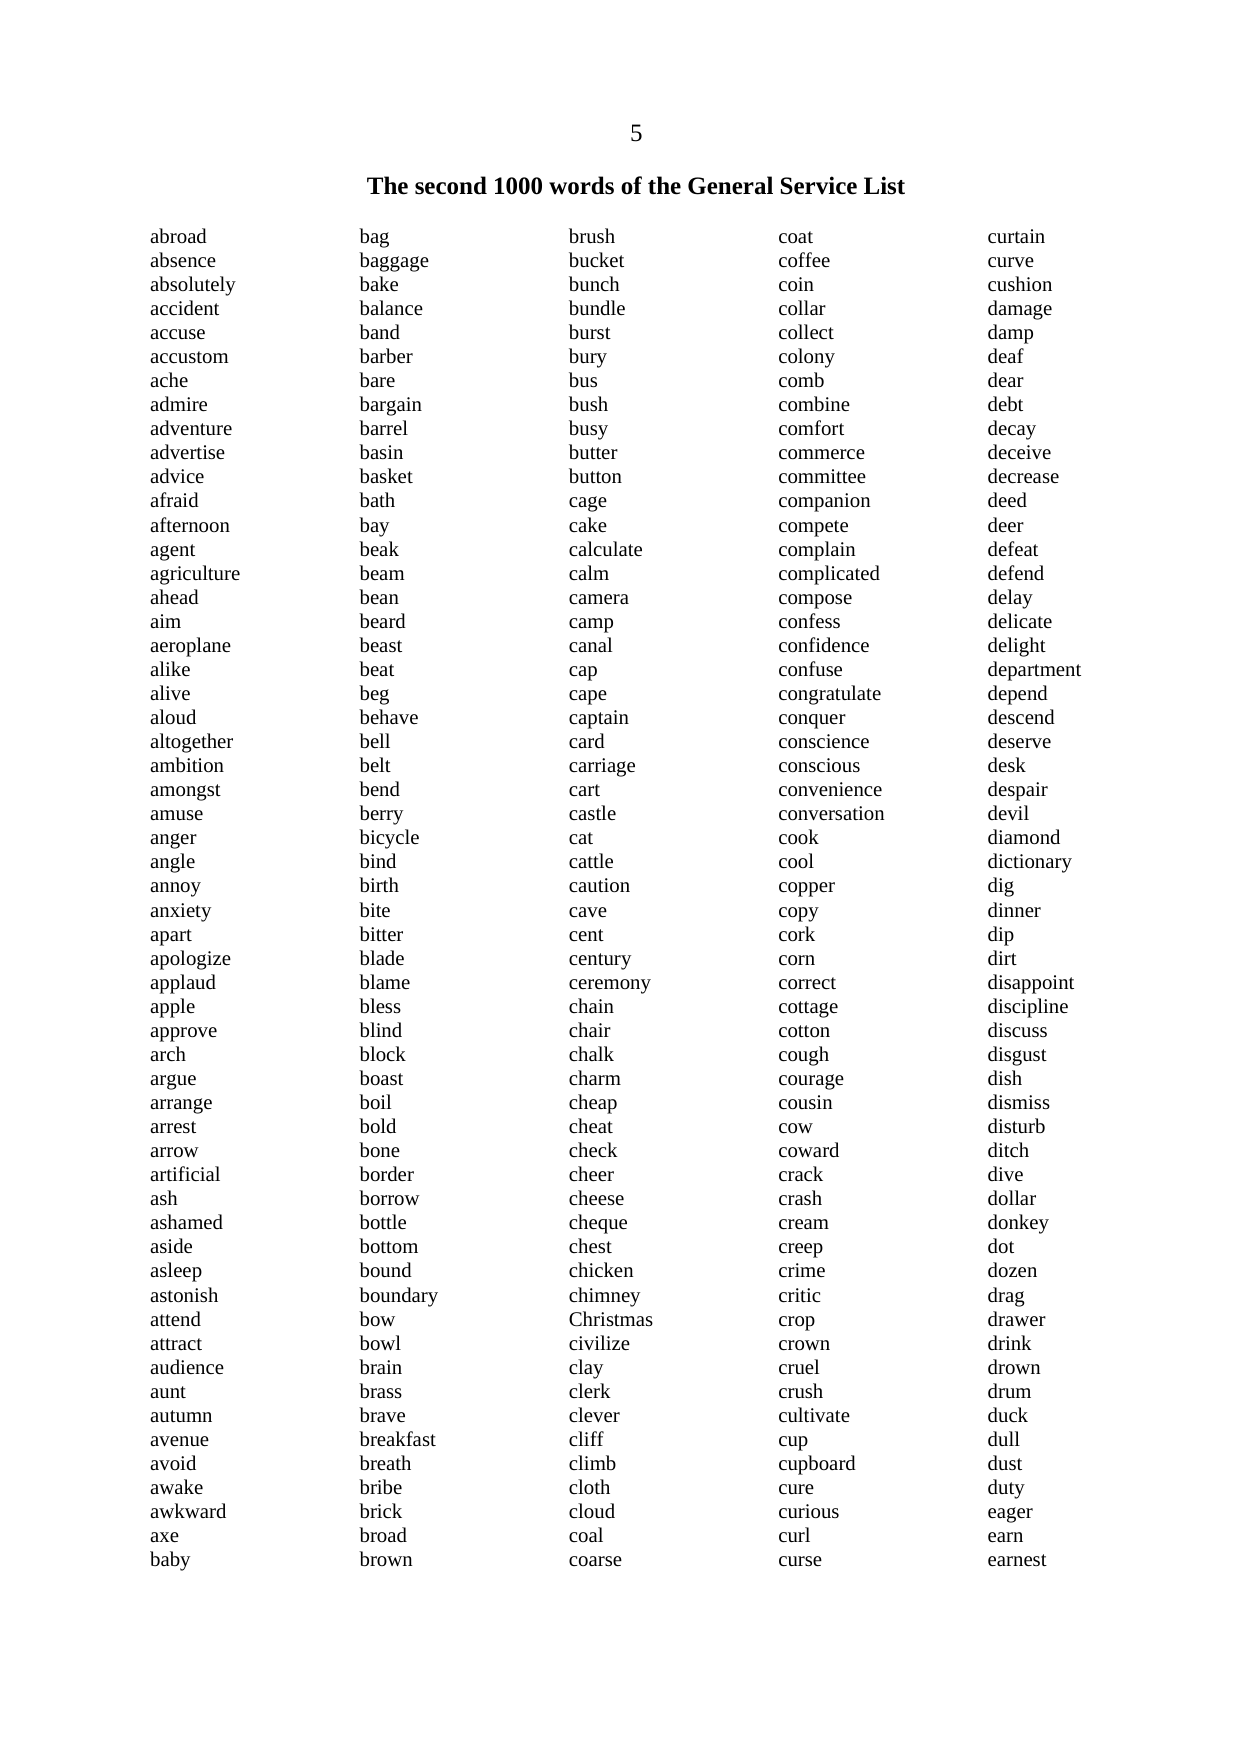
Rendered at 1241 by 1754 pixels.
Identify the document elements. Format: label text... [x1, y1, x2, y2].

text advertise [150, 440, 284, 464]
text delay [987, 585, 1122, 609]
text angle [150, 849, 284, 873]
text accustom [150, 344, 284, 368]
text disappoint [987, 970, 1122, 994]
text audience [150, 1355, 284, 1379]
text cloud [569, 1499, 703, 1523]
text brown [359, 1547, 494, 1571]
text cat [569, 825, 703, 849]
text cent [569, 922, 703, 946]
text decrease [987, 464, 1122, 488]
text compete [778, 512, 912, 537]
text cart [569, 777, 703, 801]
text arrow [150, 1138, 284, 1162]
text dictionary [987, 849, 1122, 873]
text anxiety [150, 897, 284, 922]
text caution [569, 873, 703, 897]
text absence [150, 248, 284, 272]
text conscience [778, 729, 912, 753]
text admire [150, 392, 284, 416]
text bribe [359, 1475, 494, 1499]
text Christmas [569, 1307, 703, 1331]
text commerce [778, 440, 912, 464]
text altogether [150, 729, 284, 753]
text compose [778, 585, 912, 609]
text chicken [569, 1258, 703, 1282]
text curve [987, 248, 1122, 272]
text complicated [778, 561, 912, 585]
text boundary [359, 1282, 494, 1307]
text applaud [150, 970, 284, 994]
text border [359, 1162, 494, 1186]
text ashamed [150, 1210, 284, 1234]
text correct [778, 970, 912, 994]
text cape [569, 681, 703, 705]
text broad [359, 1523, 494, 1547]
text asleep [150, 1258, 284, 1282]
text card [569, 729, 703, 753]
text decay [987, 416, 1122, 440]
text dig [987, 873, 1122, 897]
text cliff [569, 1427, 703, 1451]
text band [359, 320, 494, 344]
text beast [359, 633, 494, 657]
text busy [569, 416, 703, 440]
text belt [359, 753, 494, 777]
text bunch [569, 272, 703, 296]
text boast [359, 1066, 494, 1090]
text brave [359, 1403, 494, 1427]
text confidence [778, 633, 912, 657]
text collect [778, 320, 912, 344]
text beak [359, 537, 494, 561]
text anger [150, 825, 284, 849]
text discipline [987, 994, 1122, 1018]
text chest [569, 1234, 703, 1258]
text corn [778, 946, 912, 970]
text ditch [987, 1138, 1122, 1162]
text dismiss [987, 1090, 1122, 1114]
text deserve [987, 729, 1122, 753]
text clay [569, 1355, 703, 1379]
text desk [987, 753, 1122, 777]
text coin [778, 272, 912, 296]
text clever [569, 1403, 703, 1427]
text drown [987, 1355, 1122, 1379]
text copy [778, 897, 912, 922]
text conscious [778, 753, 912, 777]
text drag [987, 1282, 1122, 1307]
text breakfast [359, 1427, 494, 1451]
text accuse [150, 320, 284, 344]
text avoid [150, 1451, 284, 1475]
text apologize [150, 946, 284, 970]
text behave [359, 705, 494, 729]
text cork [778, 922, 912, 946]
text coal [569, 1523, 703, 1547]
text drawer [987, 1307, 1122, 1331]
text button [569, 464, 703, 488]
text bare [359, 368, 494, 392]
text earnest [987, 1547, 1122, 1571]
text dust [987, 1451, 1122, 1475]
text collar [778, 296, 912, 320]
text crack [778, 1162, 912, 1186]
text autumn [150, 1403, 284, 1427]
text balance [359, 296, 494, 320]
text curl [778, 1523, 912, 1547]
text bell [359, 729, 494, 753]
text alive [150, 681, 284, 705]
text congratulate [778, 681, 912, 705]
text castle [569, 801, 703, 825]
text coward [778, 1138, 912, 1162]
text cup [778, 1427, 912, 1451]
text bean [359, 585, 494, 609]
text cave [569, 897, 703, 922]
text beam [359, 561, 494, 585]
text apart [150, 922, 284, 946]
text attend [150, 1307, 284, 1331]
text check [569, 1138, 703, 1162]
text cool [778, 849, 912, 873]
text ambition [150, 753, 284, 777]
text bargain [359, 392, 494, 416]
text accident [150, 296, 284, 320]
text crown [778, 1331, 912, 1355]
text coarse [569, 1547, 703, 1571]
text curtain [987, 224, 1122, 248]
text barber [359, 344, 494, 368]
text bite [359, 897, 494, 922]
text dull [987, 1427, 1122, 1451]
text bicycle [359, 825, 494, 849]
text diamond [987, 825, 1122, 849]
text block [359, 1042, 494, 1066]
text cultivate [778, 1403, 912, 1427]
text coffee [778, 248, 912, 272]
text crop [778, 1307, 912, 1331]
text beg [359, 681, 494, 705]
text bury [569, 344, 703, 368]
text argue [150, 1066, 284, 1090]
text chimney [569, 1282, 703, 1307]
text abroad [150, 224, 284, 248]
text advice [150, 464, 284, 488]
text aeroplane [150, 633, 284, 657]
text cough [778, 1042, 912, 1066]
text dear [987, 368, 1122, 392]
text bus [569, 368, 703, 392]
text curious [778, 1499, 912, 1523]
text chain [569, 994, 703, 1018]
text cure [778, 1475, 912, 1499]
text coat [778, 224, 912, 248]
text crash [778, 1186, 912, 1210]
text dozen [987, 1258, 1122, 1282]
text bend [359, 777, 494, 801]
text climb [569, 1451, 703, 1475]
text aim [150, 609, 284, 633]
text bless [359, 994, 494, 1018]
text berry [359, 801, 494, 825]
text absolutely [150, 272, 284, 296]
text conquer [778, 705, 912, 729]
text committee [778, 464, 912, 488]
text bucket [569, 248, 703, 272]
text cap [569, 657, 703, 681]
text disturb [987, 1114, 1122, 1138]
text cotton [778, 1018, 912, 1042]
text critic [778, 1282, 912, 1307]
text defeat [987, 537, 1122, 561]
text cattle [569, 849, 703, 873]
text afraid [150, 488, 284, 512]
text colony [778, 344, 912, 368]
text amuse [150, 801, 284, 825]
text calm [569, 561, 703, 585]
text ache [150, 368, 284, 392]
text cow [778, 1114, 912, 1138]
text cake [569, 512, 703, 537]
text cheer [569, 1162, 703, 1186]
text delicate [987, 609, 1122, 633]
text confess [778, 609, 912, 633]
text birth [359, 873, 494, 897]
text charm [569, 1066, 703, 1090]
text cage [569, 488, 703, 512]
text ceremony [569, 970, 703, 994]
text dirt [987, 946, 1122, 970]
text baggage [359, 248, 494, 272]
text depend [987, 681, 1122, 705]
text drum [987, 1379, 1122, 1403]
text bundle [569, 296, 703, 320]
text confuse [778, 657, 912, 681]
text curse [778, 1547, 912, 1571]
text descend [987, 705, 1122, 729]
text bow [359, 1307, 494, 1331]
text bold [359, 1114, 494, 1138]
text deer [987, 512, 1122, 537]
text basin [359, 440, 494, 464]
text eager [987, 1499, 1122, 1523]
text companion [778, 488, 912, 512]
text adventure [150, 416, 284, 440]
text brush [569, 224, 703, 248]
text chair [569, 1018, 703, 1042]
text borrow [359, 1186, 494, 1210]
text canal [569, 633, 703, 657]
text captain [569, 705, 703, 729]
text convenience conversation cook [778, 777, 912, 849]
text crush [778, 1379, 912, 1403]
text agent [150, 537, 284, 561]
text drink [987, 1331, 1122, 1355]
text butter [569, 440, 703, 464]
text cream [778, 1210, 912, 1234]
text arch [150, 1042, 284, 1066]
text bind [359, 849, 494, 873]
text bone [359, 1138, 494, 1162]
text attract [150, 1331, 284, 1355]
text cousin [778, 1090, 912, 1114]
text department [987, 657, 1122, 681]
text dish [987, 1066, 1122, 1090]
text bay [359, 512, 494, 537]
text bush [569, 392, 703, 416]
text cupboard [778, 1451, 912, 1475]
text bottle [359, 1210, 494, 1234]
text awake [150, 1475, 284, 1499]
text carriage [569, 753, 703, 777]
text calculate [569, 537, 703, 561]
text alike [150, 657, 284, 681]
text disgust [987, 1042, 1122, 1066]
text ash [150, 1186, 284, 1210]
text artificial [150, 1162, 284, 1186]
text apple [150, 994, 284, 1018]
text axe [150, 1523, 284, 1547]
text clerk [569, 1379, 703, 1403]
text cruel [778, 1355, 912, 1379]
text bound [359, 1258, 494, 1282]
text damp [987, 320, 1122, 344]
text awkward [150, 1499, 284, 1523]
text combine [778, 392, 912, 416]
text barrel [359, 416, 494, 440]
text approve [150, 1018, 284, 1042]
text duck [987, 1403, 1122, 1427]
text basket [359, 464, 494, 488]
text beat [359, 657, 494, 681]
text creep [778, 1234, 912, 1258]
text bag [359, 224, 494, 248]
text dinner [987, 897, 1122, 922]
text delight [987, 633, 1122, 657]
text chalk [569, 1042, 703, 1066]
text civilize [569, 1331, 703, 1355]
text cloth [569, 1475, 703, 1499]
text comb [778, 368, 912, 392]
text annoy [150, 873, 284, 897]
text breath [359, 1451, 494, 1475]
text aside [150, 1234, 284, 1258]
text burst [569, 320, 703, 344]
text complain [778, 537, 912, 561]
text cottage [778, 994, 912, 1018]
text baby [150, 1547, 284, 1571]
text avenue [150, 1427, 284, 1451]
text deaf [987, 344, 1122, 368]
text donkey [987, 1210, 1122, 1234]
text camp [569, 609, 703, 633]
text defend [987, 561, 1122, 585]
text bake [359, 272, 494, 296]
text deceive [987, 440, 1122, 464]
text cheese [569, 1186, 703, 1210]
text ahead [150, 585, 284, 609]
text amongst [150, 777, 284, 801]
text cheque [569, 1210, 703, 1234]
text despair [987, 777, 1122, 801]
text boil [359, 1090, 494, 1114]
text cushion [987, 272, 1122, 296]
text arrest [150, 1114, 284, 1138]
text blame [359, 970, 494, 994]
text debt [987, 392, 1122, 416]
text bottom [359, 1234, 494, 1258]
text brass [359, 1379, 494, 1403]
text earn [987, 1523, 1122, 1547]
text devil [987, 801, 1122, 825]
text dot [987, 1234, 1122, 1258]
text century [569, 946, 703, 970]
text bitter [359, 922, 494, 946]
text blade [359, 946, 494, 970]
text courage [778, 1066, 912, 1090]
text bath [359, 488, 494, 512]
text dive [987, 1162, 1122, 1186]
text The second 1000 words of the General Service List [150, 171, 1122, 200]
text bowl [359, 1331, 494, 1355]
text aloud [150, 705, 284, 729]
text damage [987, 296, 1122, 320]
text aunt [150, 1379, 284, 1403]
text brain [359, 1355, 494, 1379]
text afternoon [150, 512, 284, 537]
text astonish [150, 1282, 284, 1307]
text copper [778, 873, 912, 897]
text camera [569, 585, 703, 609]
text dollar [987, 1186, 1122, 1210]
text cheat [569, 1114, 703, 1138]
text blind [359, 1018, 494, 1042]
text comfort [778, 416, 912, 440]
text crime [778, 1258, 912, 1282]
text dip [987, 922, 1122, 946]
text arrange [150, 1090, 284, 1114]
text duty [987, 1475, 1122, 1499]
text brick [359, 1499, 494, 1523]
text agriculture [150, 561, 284, 585]
text discuss [987, 1018, 1122, 1042]
text cheap [569, 1090, 703, 1114]
text deed [987, 488, 1122, 512]
text beard [359, 609, 494, 633]
